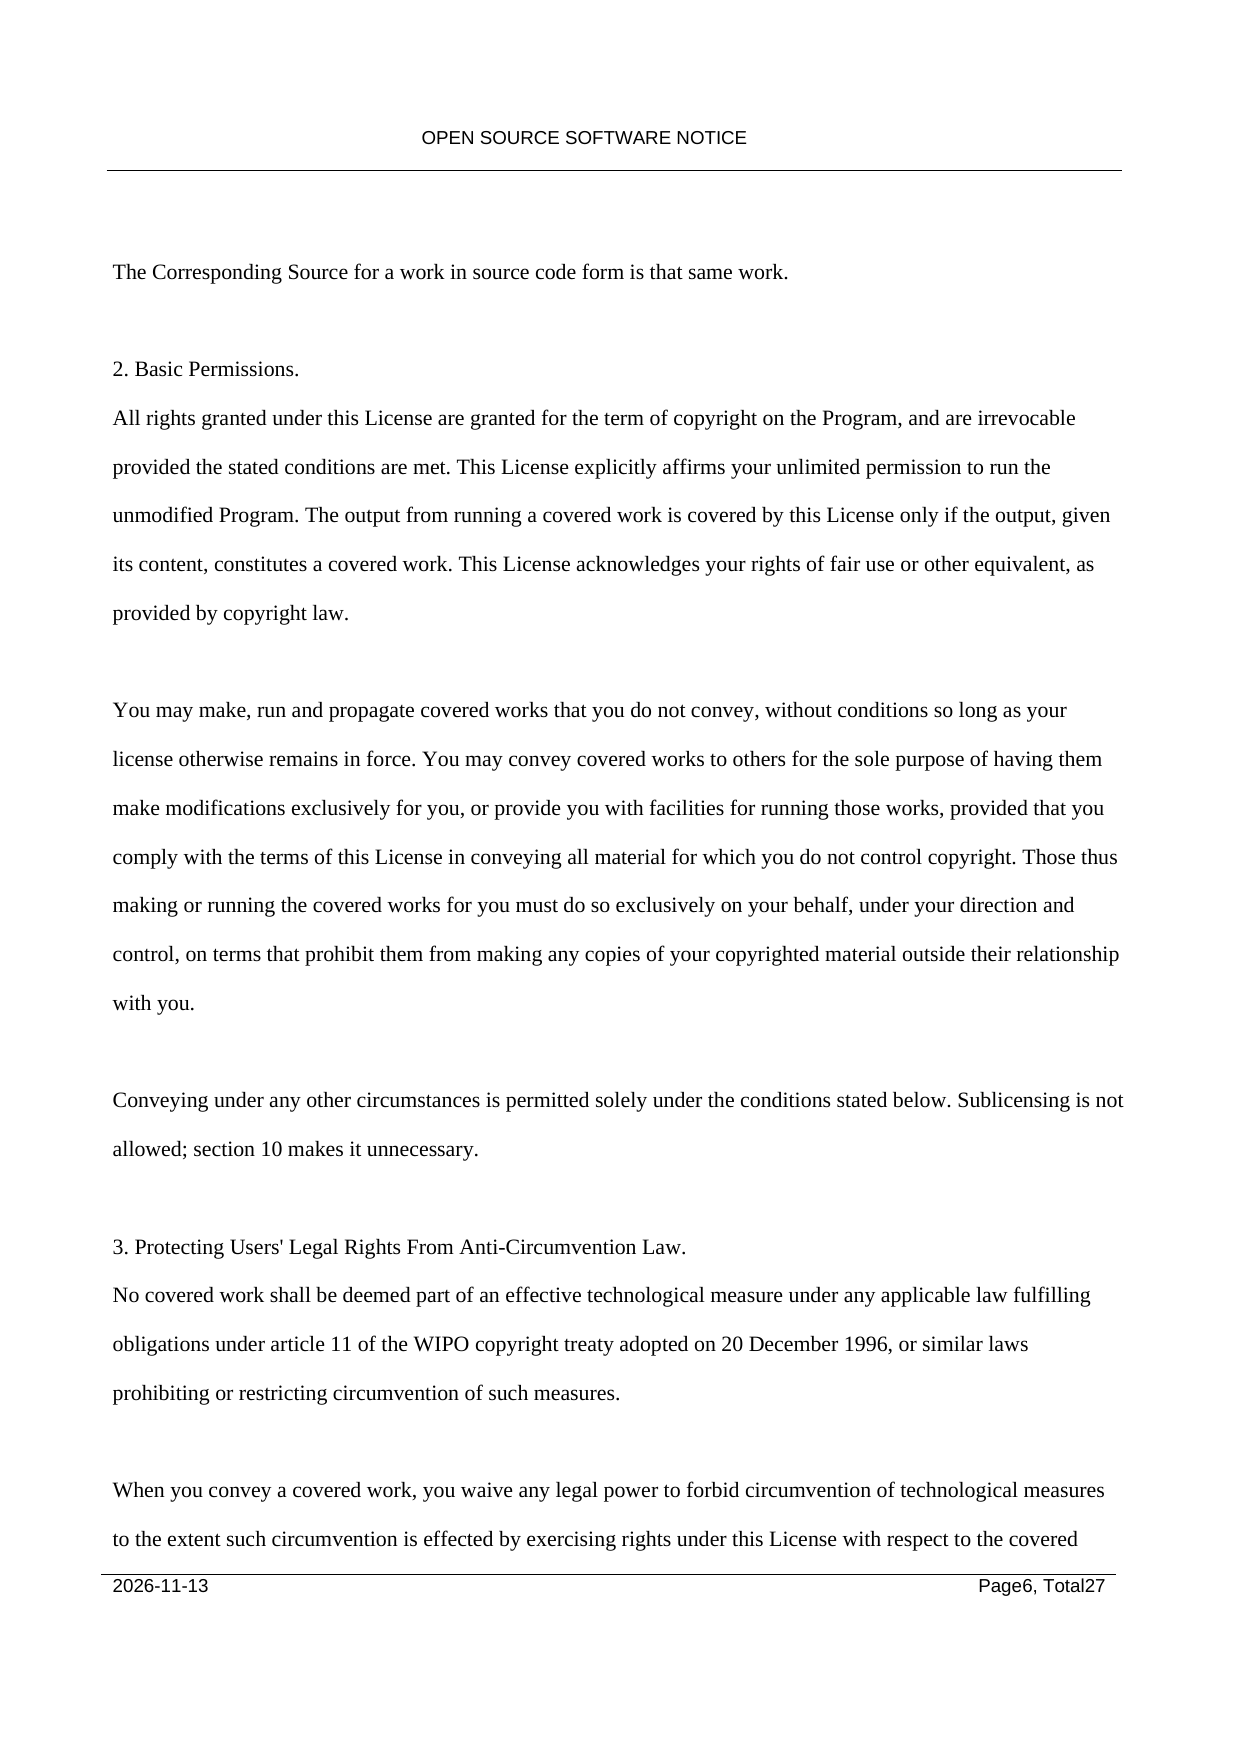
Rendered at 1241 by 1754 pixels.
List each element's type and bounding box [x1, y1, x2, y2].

text [112, 206, 1128, 1555]
